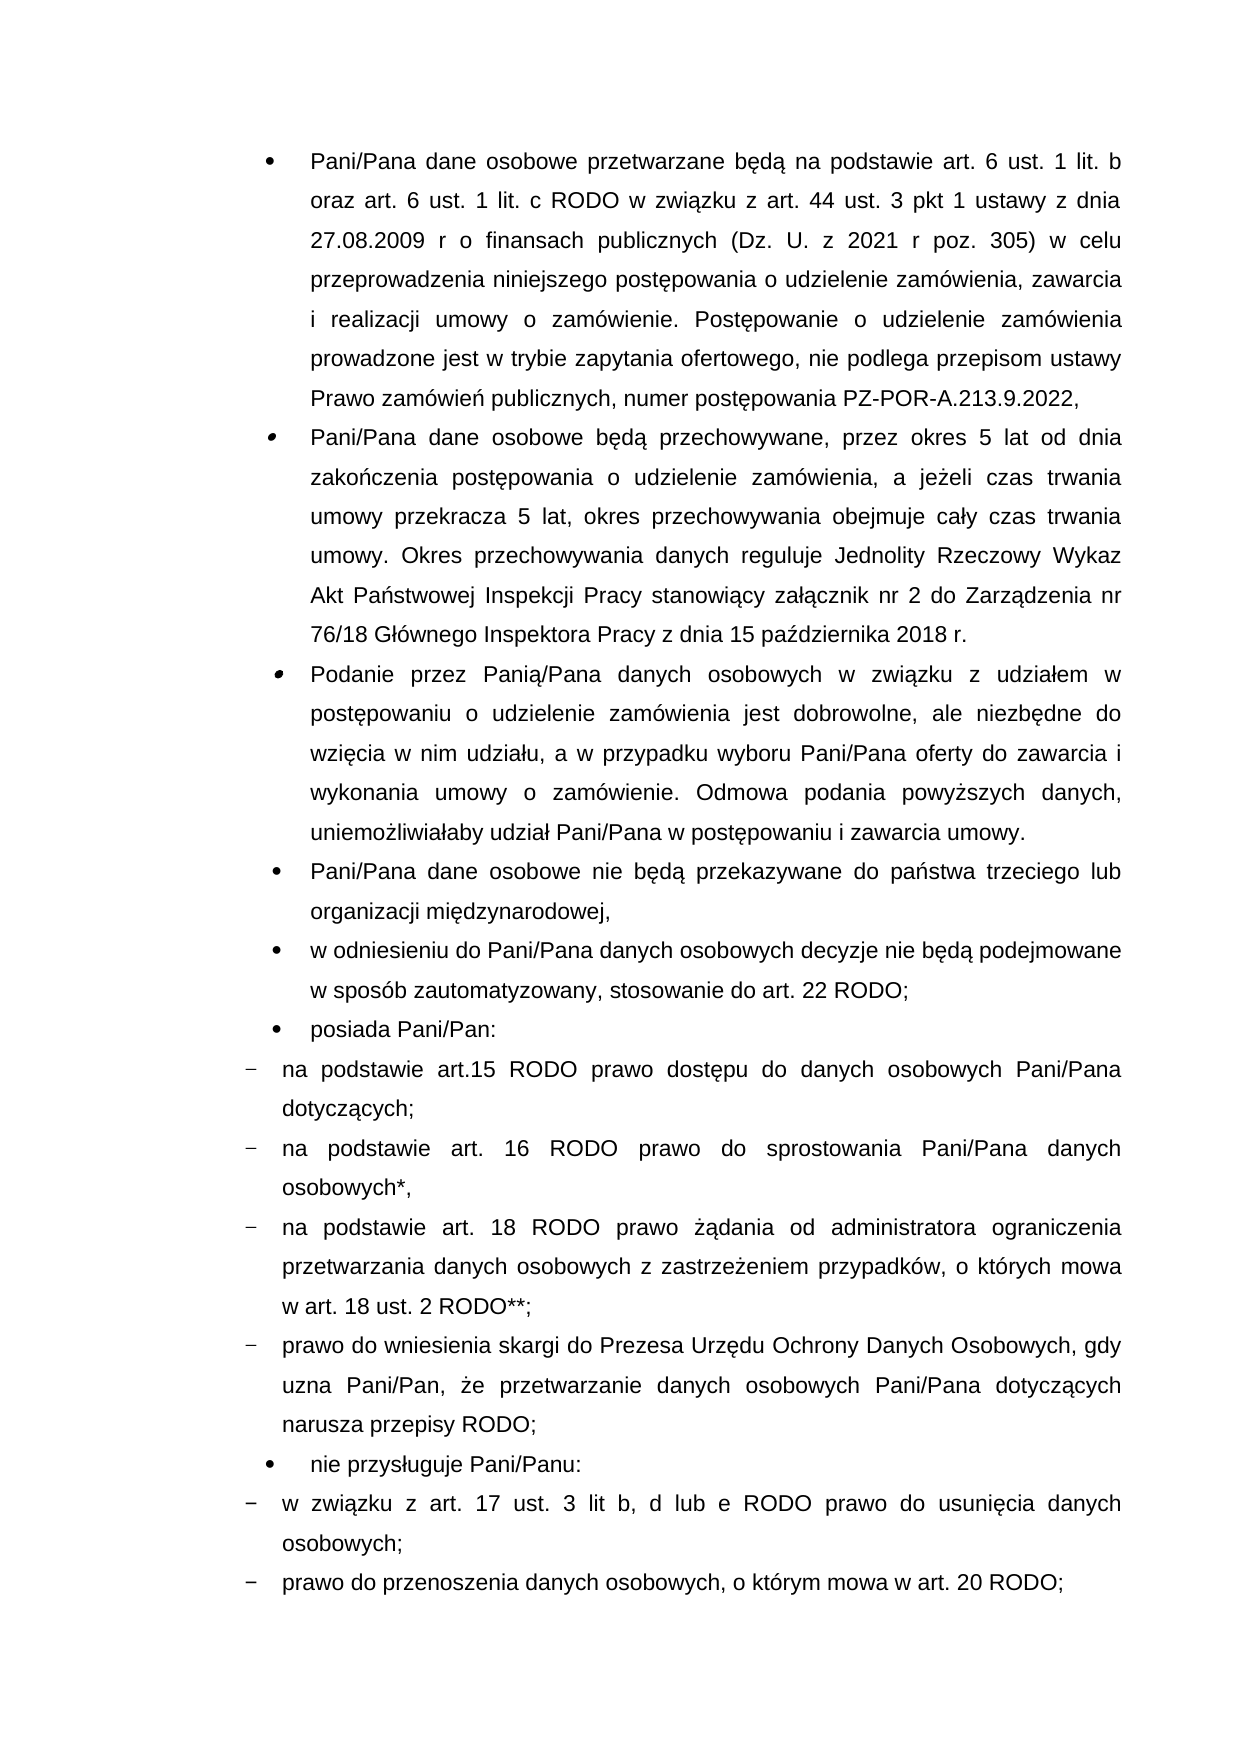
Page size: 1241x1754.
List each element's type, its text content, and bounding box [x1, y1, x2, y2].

list posiada Pani/Pan: [273, 1016, 1122, 1042]
list na podstawie art.15 RODO prawo dostępu do danych osobowych Pani/Pana dotyczących; [244, 1056, 1122, 1122]
list w związku z art. 17 ust. 3 lit b, d lub e RODO prawo do usunięcia danych osobowych; [244, 1490, 1122, 1556]
list prawo do wniesienia skargi do Prezesa Urzędu Ochrony Danych Osobowych, gdy uzna Pani/Pan, że przetwarzanie danych osobowych Pani/Pana dotyczących narusza przepisy RODO; [244, 1332, 1122, 1438]
list na podstawie art. 16 RODO prawo do sprostowania Pani/Pana danych osobowych*, [244, 1135, 1122, 1201]
list Podanie przez Panią/Pana danych osobowych w związku z udziałem w postępowaniu o udzielenie zamówienia jest dobrowolne, ale niezbędne do wzięcia w nim udziału, a w przypadku wyboru Pani/Pana oferty do zawarcia i wykonania umowy o zamówienie. Odmowa podania powyższych danych, uniemożliwiałaby udział Pani/Pana w postępowaniu i zawarcia umowy. [273, 661, 1122, 845]
list w odniesieniu do Pani/Pana danych osobowych decyzje nie będą podejmowane w sposób zautomatyzowany, stosowanie do art. 22 RODO; [273, 937, 1122, 1003]
list Pani/Pana dane osobowe nie będą przekazywane do państwa trzeciego lub organizacji międzynarodowej, [273, 858, 1122, 924]
list na podstawie art. 18 RODO prawo żądania od administratora ograniczenia przetwarzania danych osobowych z zastrzeżeniem przypadków, o których mowa w art. 18 ust. 2 RODO**; [244, 1214, 1122, 1319]
list nie przysługuje Pani/Panu: [266, 1451, 1122, 1477]
list Pani/Pana dane osobowe przetwarzane będą na podstawie art. 6 ust. 1 lit. b oraz art. 6 ust. 1 lit. c RODO w związku z art. 44 ust. 3 pkt 1 ustawy z dnia 27.08.2009 r o finansach publicznych (Dz. U. z 2021 r poz. 305) w celu przeprowadzenia niniejszego postępowania o udzielenie zamówienia, zawarcia i realizacji umowy o zamówienie. Postępowanie o udzielenie zamówienia prowadzone jest w trybie zapytania ofertowego, nie podlega przepisom ustawy Prawo zamówień publicznych, numer postępowania PZ-POR-A.213.9.2022, [266, 148, 1122, 411]
list Pani/Pana dane osobowe będą przechowywane, przez okres 5 lat od dnia zakończenia postępowania o udzielenie zamówienia, a jeżeli czas trwania umowy przekracza 5 lat, okres przechowywania obejmuje cały czas trwania umowy. Okres przechowywania danych reguluje Jednolity Rzeczowy Wykaz Akt Państwowej Inspekcji Pracy stanowiący załącznik nr 2 do Zarządzenia nr 76/18 Głównego Inspektora Pracy z dnia 15 października 2018 r. [266, 424, 1122, 648]
list prawo do przenoszenia danych osobowych, o którym mowa w art. 20 RODO; [244, 1569, 1122, 1596]
